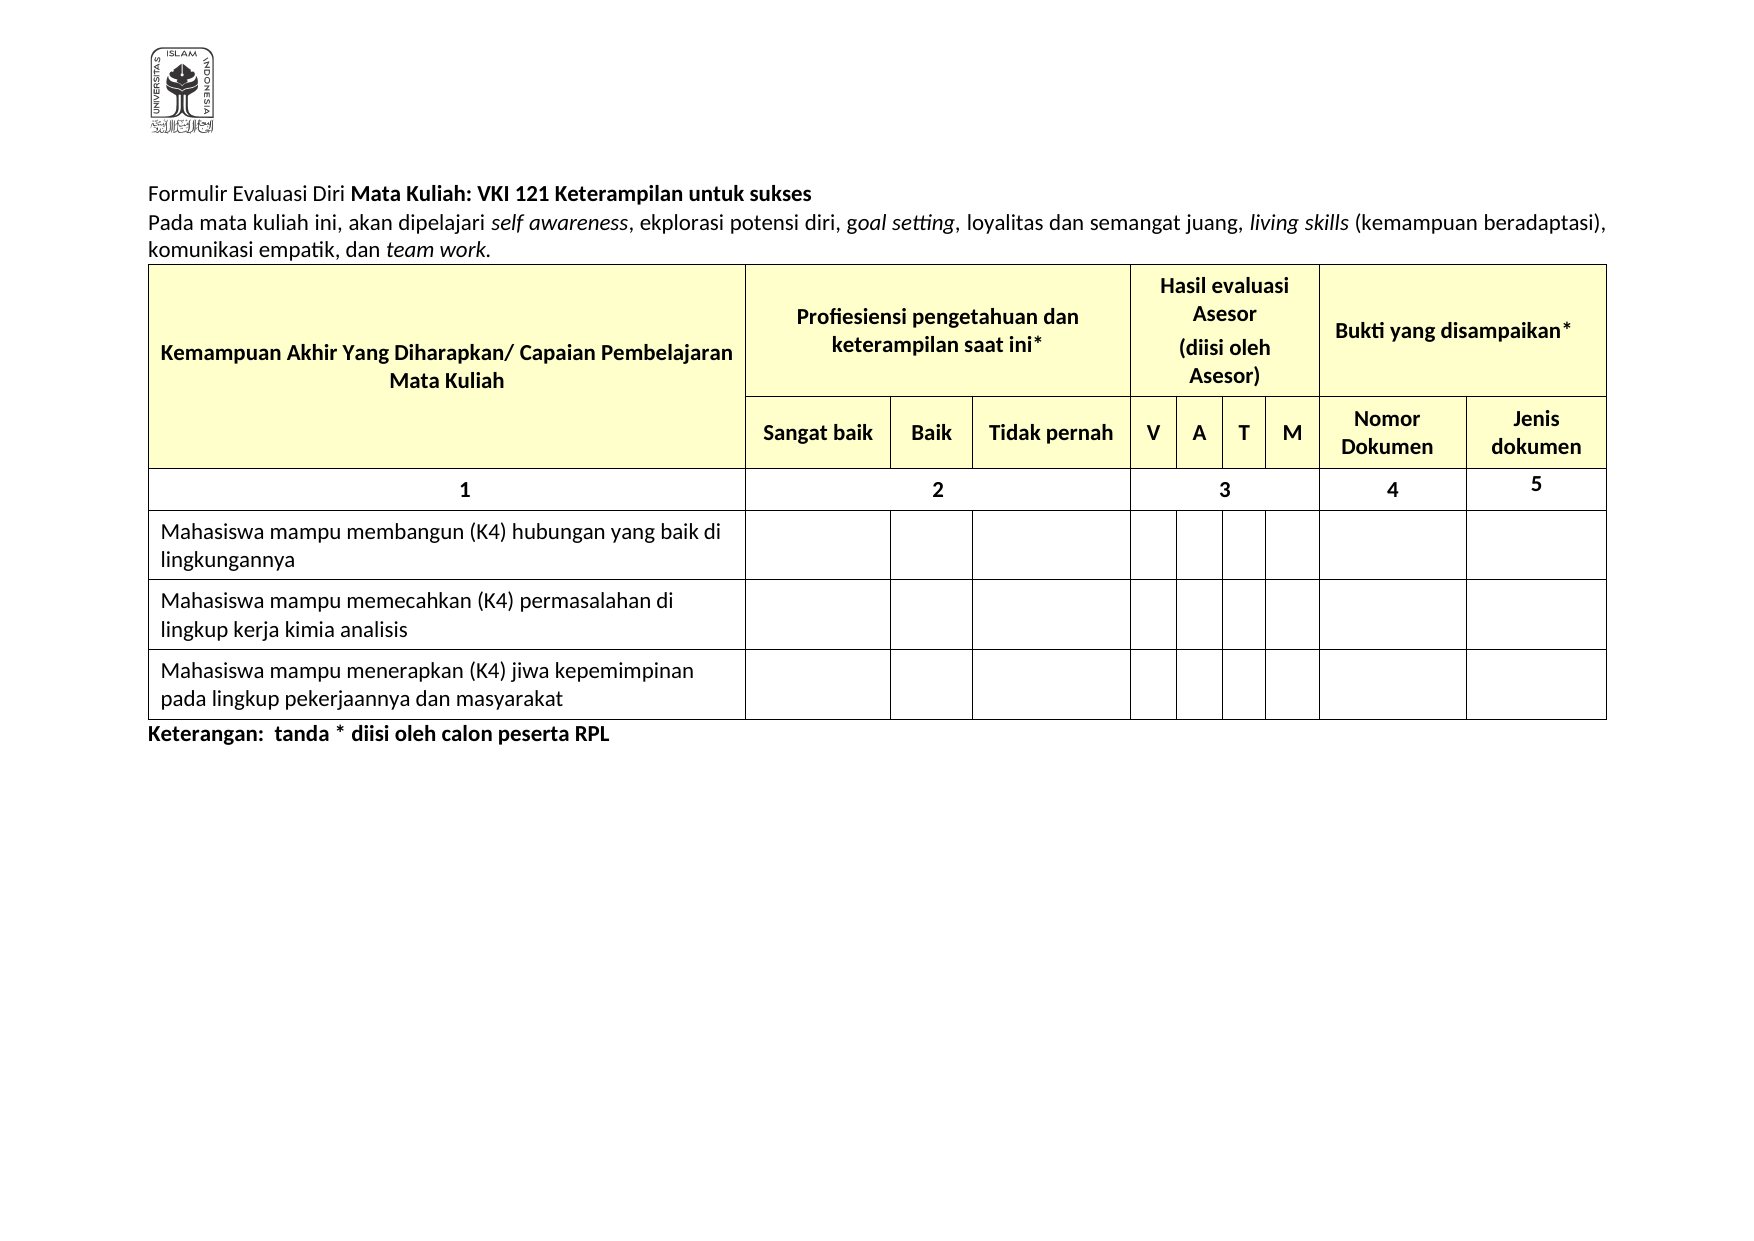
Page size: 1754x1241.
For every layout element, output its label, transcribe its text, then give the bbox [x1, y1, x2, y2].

table_header Hasil evaluasi Asesor (diisi oleh Asesor) [1131, 265, 1319, 396]
table_cell [1320, 650, 1466, 718]
table_header Bukti yang disampaikan* [1320, 265, 1606, 396]
text Keterangan: tanda * diisi oleh calon peserta RPL [148, 720, 1607, 748]
table_cell [1177, 580, 1222, 649]
table_cell Nomor Dokumen [1320, 397, 1466, 468]
table_cell 3 [1131, 469, 1319, 510]
table_cell [1177, 511, 1222, 579]
table_cell [1131, 580, 1176, 649]
table_cell [1266, 511, 1319, 579]
table_cell [1467, 650, 1606, 718]
table_cell V [1131, 397, 1176, 468]
table_cell [1223, 650, 1265, 718]
picture [133, 32, 231, 149]
table_cell Mahasiswa mampu membangun (K4) hubungan yang baik di lingkungannya [149, 511, 745, 579]
table_cell Tidak pernah [973, 397, 1130, 468]
table_cell 1 [149, 469, 745, 510]
table_cell [1266, 650, 1319, 718]
table_cell 5 [1467, 469, 1606, 510]
table_cell [891, 511, 972, 579]
table_cell Baik [891, 397, 972, 468]
table_cell 4 [1320, 469, 1466, 510]
table_header Profiesiensi pengetahuan dan keterampilan saat ini* [746, 265, 1130, 396]
table_cell [746, 580, 890, 649]
table_cell [1467, 511, 1606, 579]
table_cell [973, 650, 1130, 718]
table_cell [973, 511, 1130, 579]
table_cell Jenis dokumen [1467, 397, 1606, 468]
table_cell Mahasiswa mampu memecahkan (K4) permasalahan di lingkup kerja kimia analisis [149, 580, 745, 649]
text Formulir Evaluasi Diri Mata Kuliah: VKI 121 Keterampilan untuk sukses [148, 179, 1607, 208]
text Pada mata kuliah ini, akan dipelajari self awareness, ekplorasi potensi diri, goal setting, loyalitas dan semangat juang, living skills (kemampuan beradaptasi), komunikasi empatik, dan team work. [148, 208, 1607, 264]
table_cell [1467, 580, 1606, 649]
table_cell Sangat baik [746, 397, 890, 468]
table_cell [746, 511, 890, 579]
table_cell M [1266, 397, 1319, 468]
table_cell [1177, 650, 1222, 718]
table_cell [973, 580, 1130, 649]
table_cell [1320, 580, 1466, 649]
table_cell [1320, 511, 1466, 579]
table_cell T [1223, 397, 1265, 468]
table_cell [891, 580, 972, 649]
table_cell 2 [746, 469, 1130, 510]
table_cell [1223, 511, 1265, 579]
table_cell [746, 650, 890, 718]
table_cell [891, 650, 972, 718]
table_header Kemampuan Akhir Yang Diharapkan/ Capaian Pembelajaran Mata Kuliah [149, 265, 745, 468]
table_cell A [1177, 397, 1222, 468]
table_cell [1131, 650, 1176, 718]
table_cell Mahasiswa mampu menerapkan (K4) jiwa kepemimpinan pada lingkup pekerjaannya dan masyarakat [149, 650, 745, 718]
table_cell [1266, 580, 1319, 649]
table_cell [1223, 580, 1265, 649]
table_cell [1131, 511, 1176, 579]
